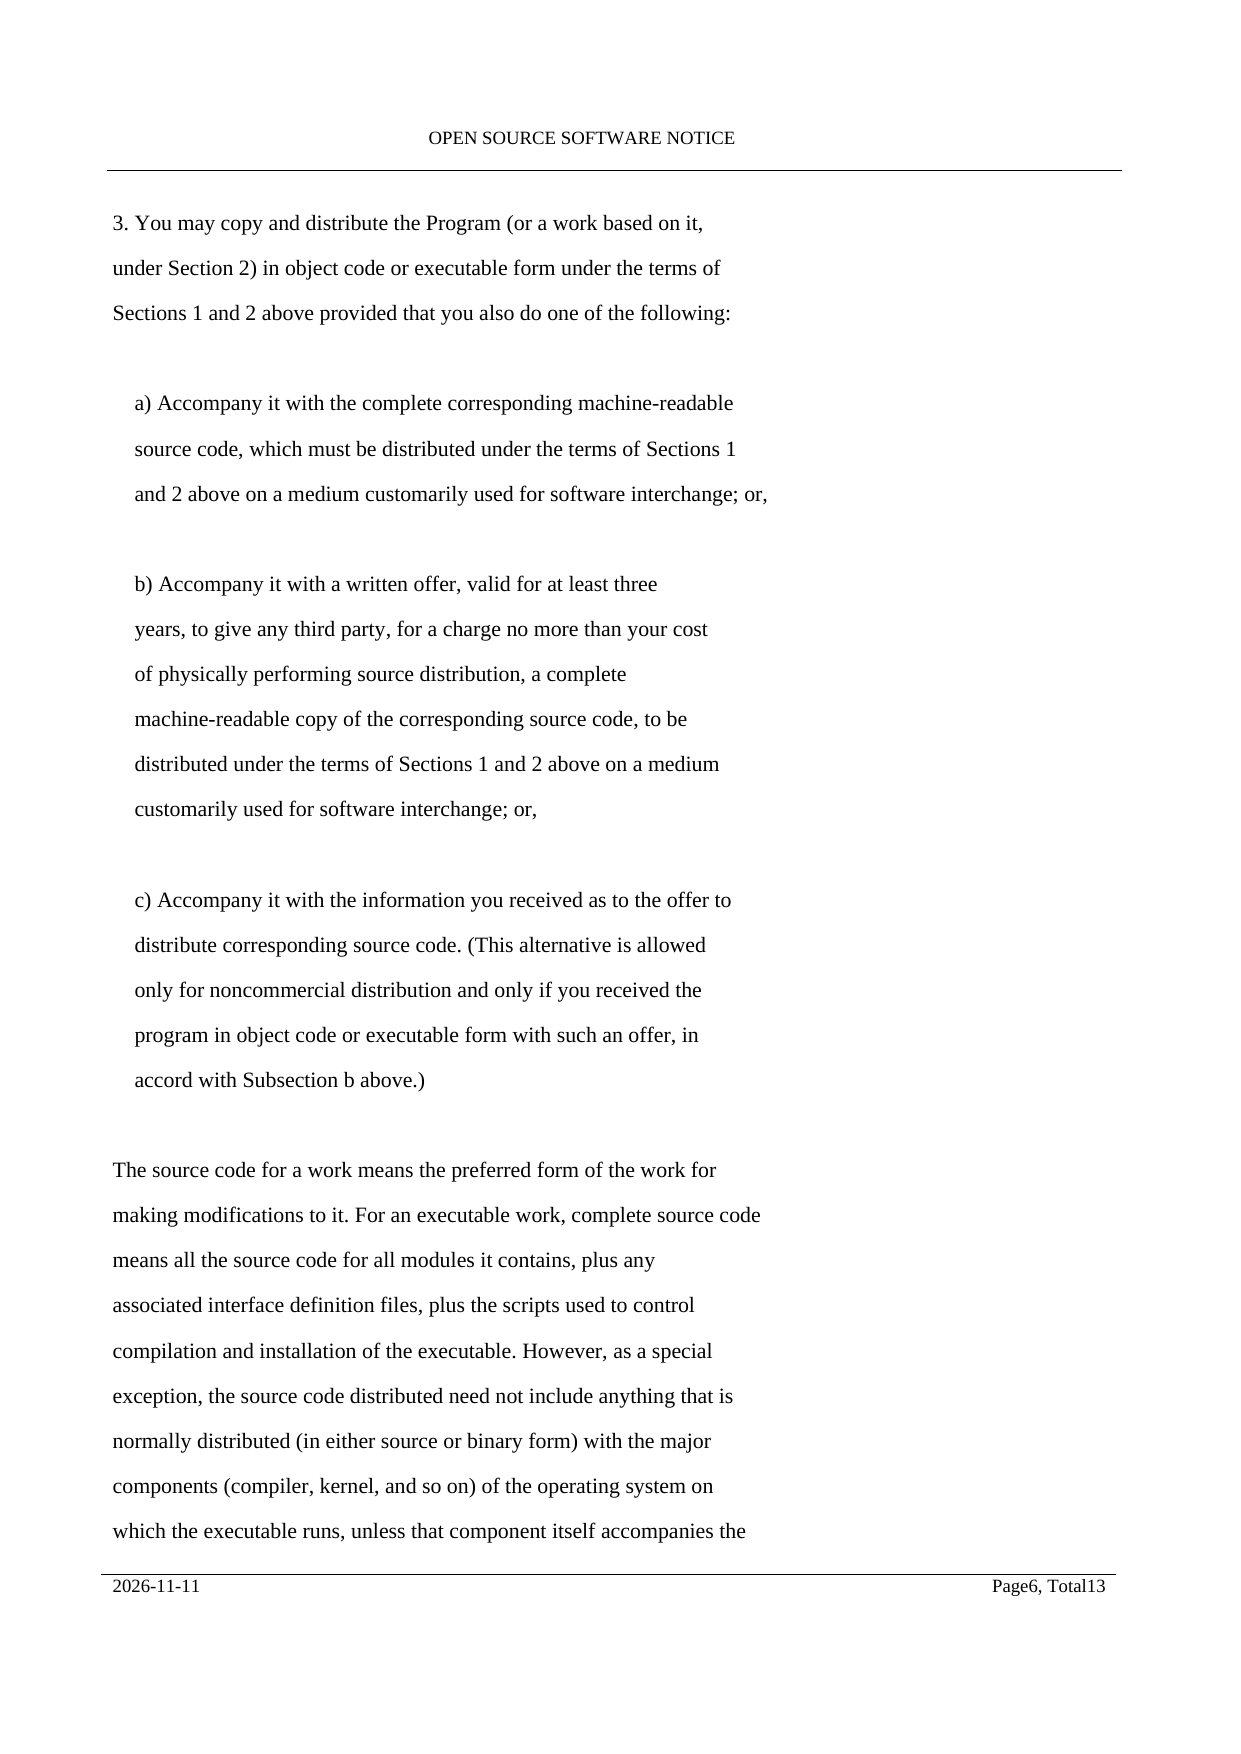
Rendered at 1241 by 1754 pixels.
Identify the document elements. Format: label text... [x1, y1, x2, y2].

text program in object code or executable form with such an offer, in [112, 1018, 1128, 1051]
text c) Accompany it with the information you received as to the offer to [112, 883, 1128, 915]
text source code, which must be distributed under the terms of Sections 1 [112, 432, 1128, 464]
text and 2 above on a medium customarily used for software interchange; or, [112, 477, 1128, 509]
text The source code for a work means the preferred form of the work for [112, 1153, 1128, 1186]
text accord with Subsection b above.) [112, 1063, 1128, 1096]
text making modifications to it. For an executable work, complete source code [112, 1199, 1128, 1231]
text years, to give any third party, for a charge no more than your cost [112, 612, 1128, 645]
text of physically performing source distribution, a complete [112, 657, 1128, 690]
text components (compiler, kernel, and so on) of the operating system on [112, 1469, 1128, 1502]
text which the executable runs, unless that component itself accompanies the [112, 1514, 1128, 1547]
text exception, the source code distributed need not include anything that is [112, 1379, 1128, 1412]
text Sections 1 and 2 above provided that you also do one of the following: [112, 297, 1128, 329]
text means all the source code for all modules it contains, plus any [112, 1244, 1128, 1276]
text b) Accompany it with a written offer, valid for at least three [112, 567, 1128, 600]
text compilation and installation of the executable. However, as a special [112, 1334, 1128, 1366]
text a) Accompany it with the complete corresponding machine-readable [112, 387, 1128, 419]
text normally distributed (in either source or binary form) with the major [112, 1424, 1128, 1457]
text distribute corresponding source code. (This alternative is allowed [112, 928, 1128, 961]
text 3. You may copy and distribute the Program (or a work based on it, [112, 206, 1128, 239]
text customarily used for software interchange; or, [112, 793, 1128, 825]
text associated interface definition files, plus the scripts used to control [112, 1289, 1128, 1321]
text machine-readable copy of the corresponding source code, to be [112, 702, 1128, 735]
text only for noncommercial distribution and only if you received the [112, 973, 1128, 1006]
text under Section 2) in object code or executable form under the terms of [112, 251, 1128, 284]
text distributed under the terms of Sections 1 and 2 above on a medium [112, 748, 1128, 780]
